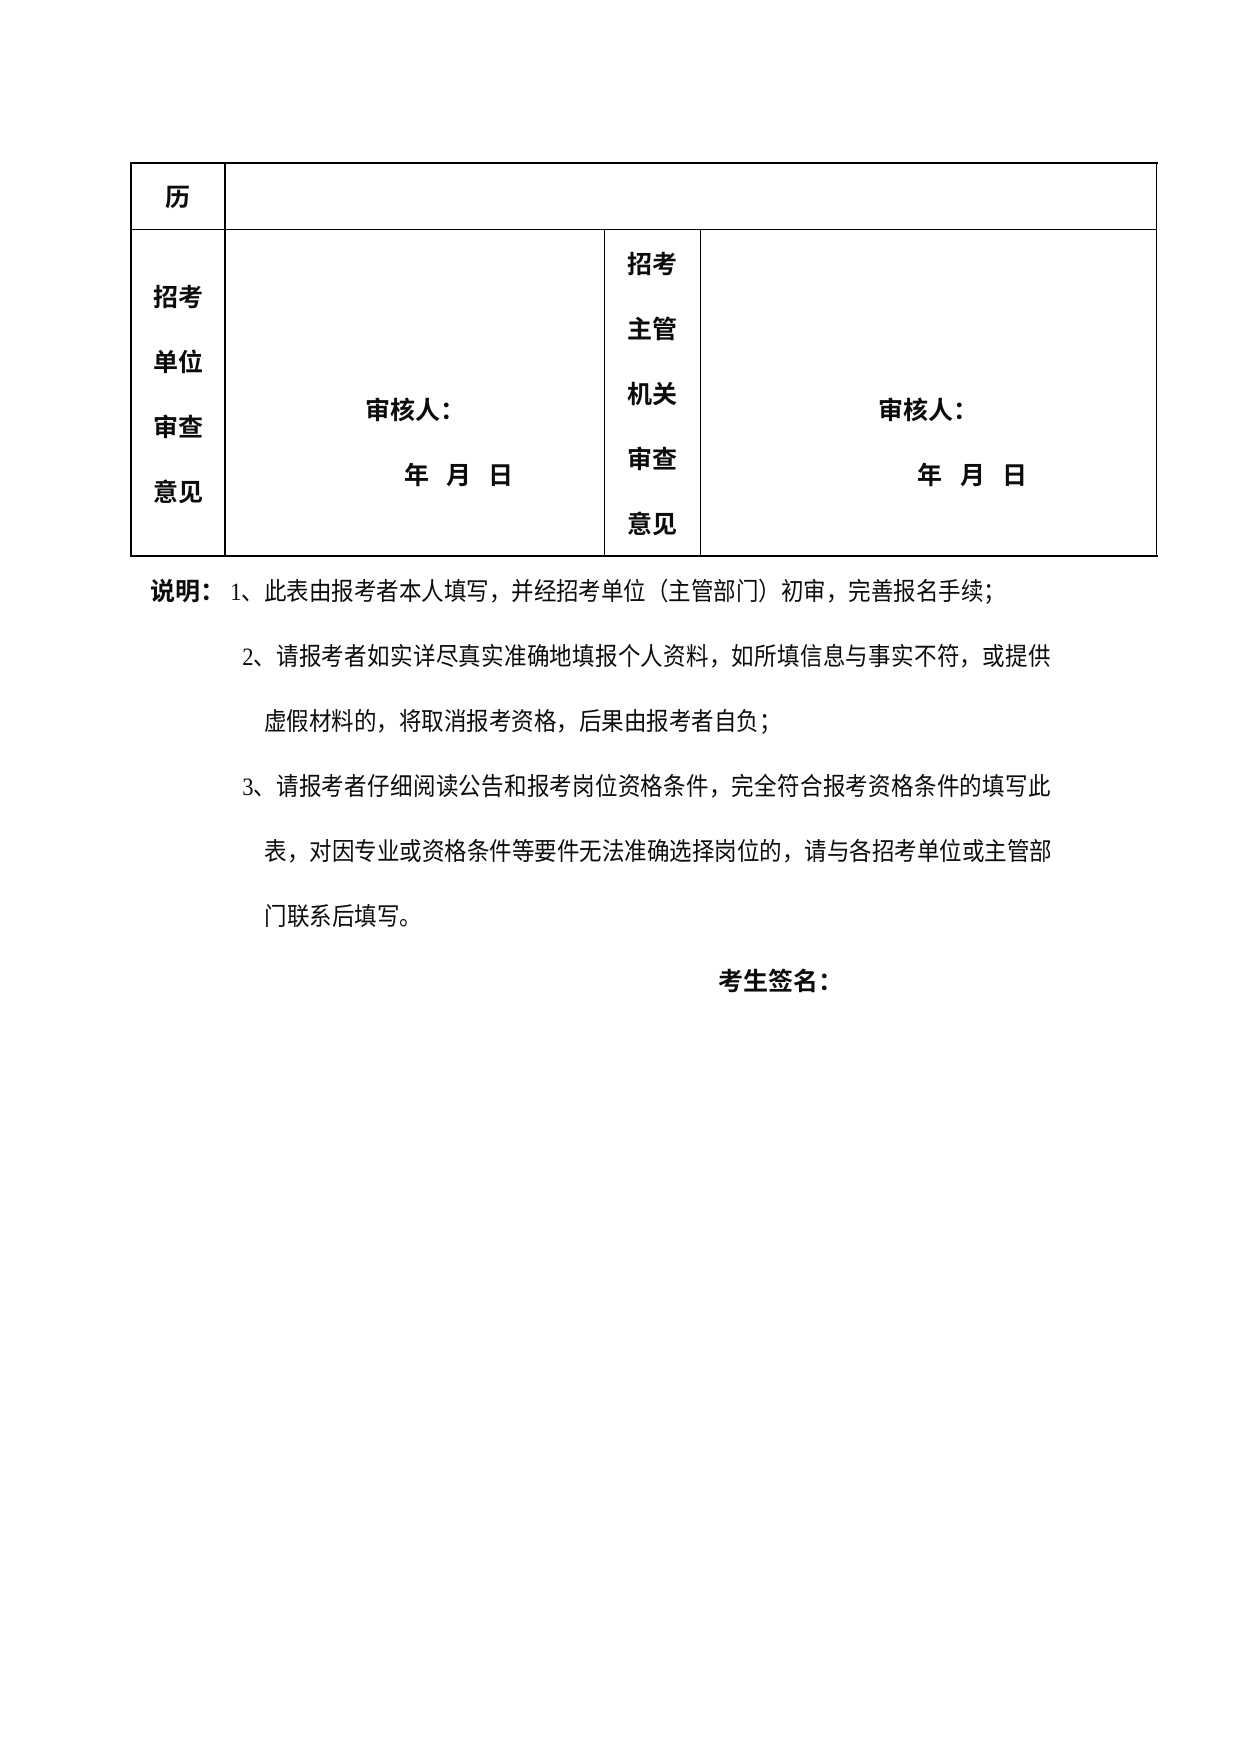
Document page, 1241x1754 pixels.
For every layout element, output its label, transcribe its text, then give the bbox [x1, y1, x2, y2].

table_cell 审核人： 年 月 日 [701, 230, 1156, 555]
table_cell 招考 单位 审查 意见 [132, 230, 224, 555]
text 3、请报考者仔细阅读公告和报考岗位资格条件，完全符合报考资格条件的填写此表，对因专业或资格条件等要件无法准确选择岗位的，请与各招考单位或主管部门联系后填写。 [242, 752, 1053, 947]
table_cell 招考主管机关 审查意见 [605, 230, 700, 555]
text 说明： 1、此表由报考者本人填写，并经招考单位（主管部门）初审，完善报名手续； [150, 557, 1053, 622]
table_cell 审核人： 年 月 日 [226, 230, 604, 555]
text 2、请报考者如实详尽真实准确地填报个人资料，如所填信息与事实不符，或提供虚假材料的，将取消报考资格，后果由报考者自负； [242, 622, 1053, 752]
table_cell [226, 164, 1156, 228]
table_cell 本 人 学 习 及 工 作 简 历 [132, 164, 224, 228]
text 考生签名： [206, 947, 1162, 1012]
